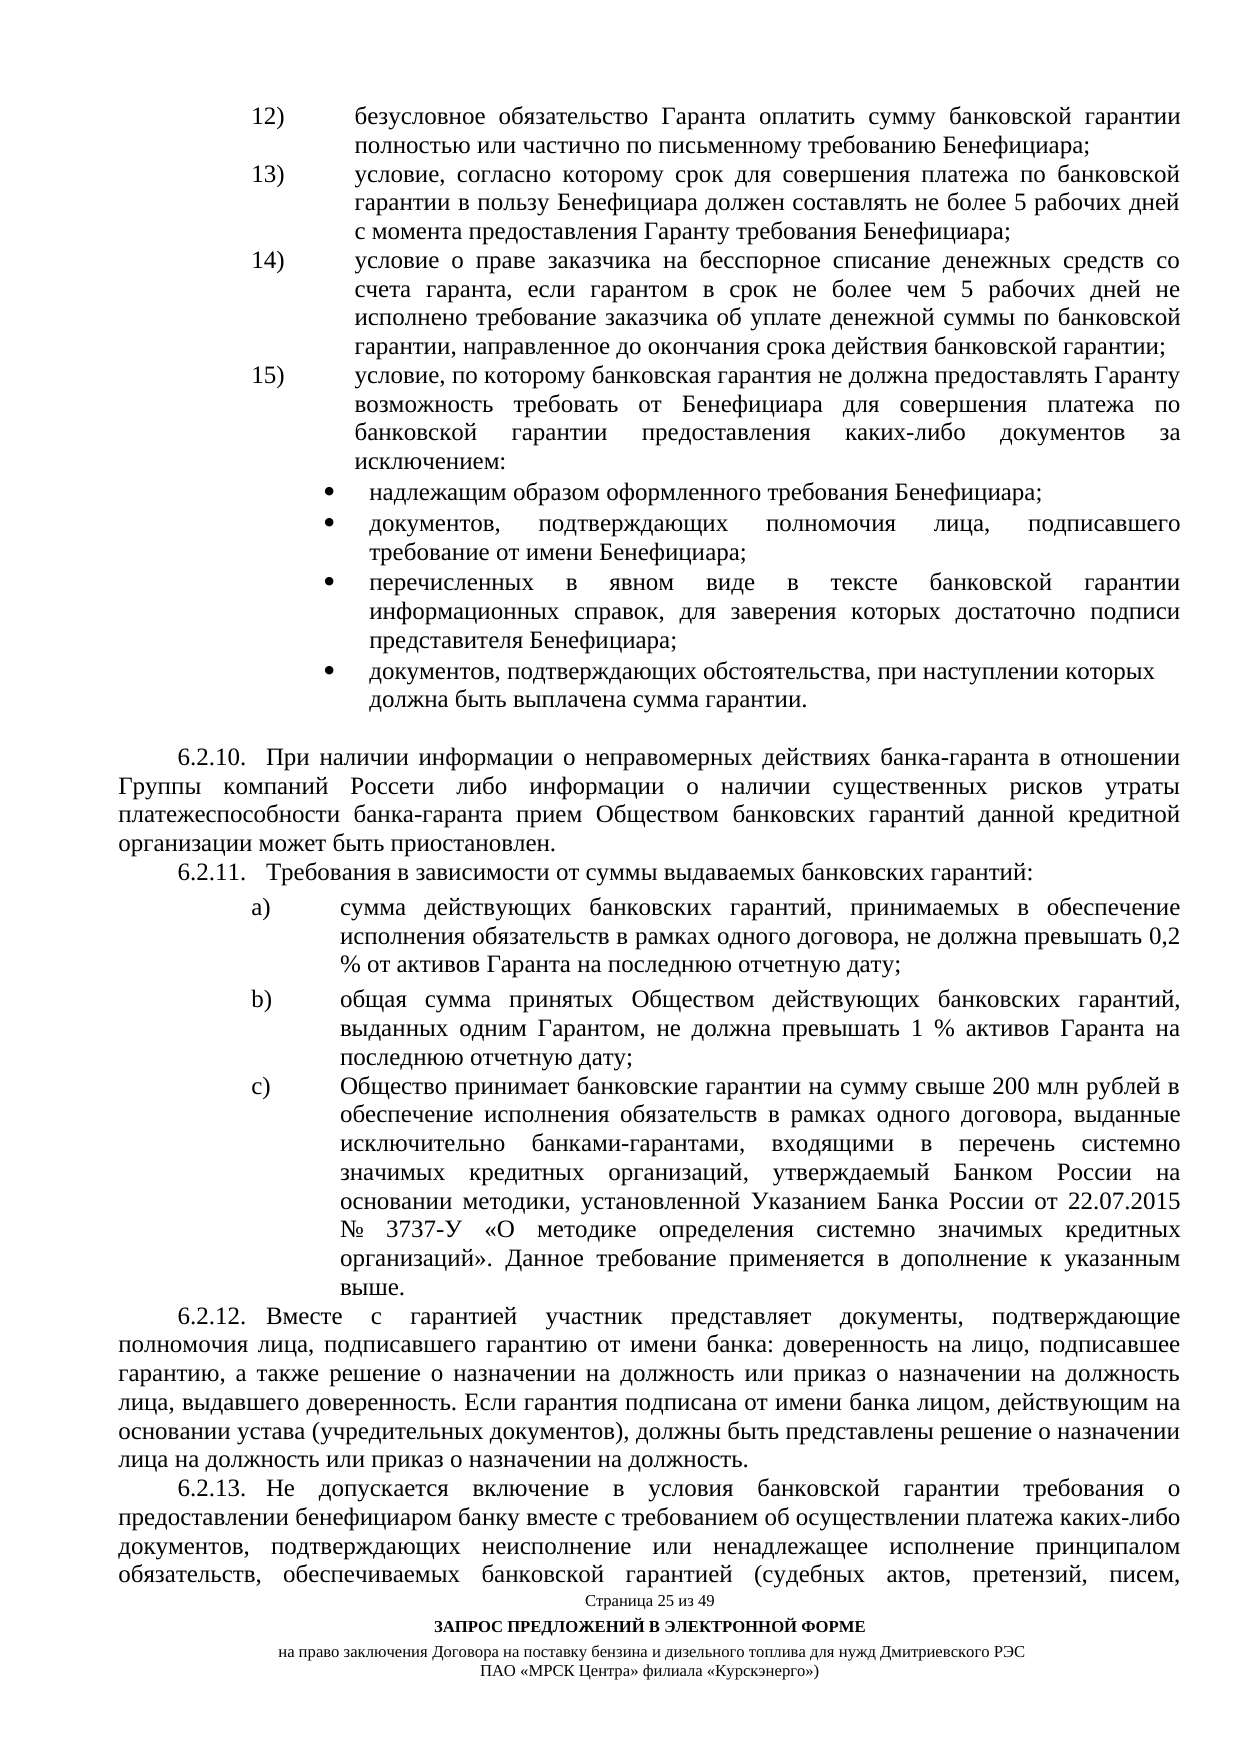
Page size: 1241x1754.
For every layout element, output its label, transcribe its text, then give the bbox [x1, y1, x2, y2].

list Общество принимает банковские гарантии на сумму свыше 200 млн рублей в обеспечение исполнения обязательств в рамках одного договора, выданные исключительно банками-гарантами, входящими в перечень системно значимых кредитных организаций, утверждаемый Банком России на основании методики, установленной Указанием Банка России от 22.07.2015 № 3737-У «О методике определения системно значимых кредитных организаций». Данное требование применяется в дополнение к указанным выше. [251, 1071, 1181, 1301]
list общая сумма принятых Обществом действующих банковских гарантий, выданных одним Гарантом, не должна превышать 1 % активов Гаранта на последнюю отчетную дату; [251, 984, 1181, 1071]
list безусловное обязательство Гаранта оплатить сумму банковской гарантии полностью или частично по письменному требованию Бенефициара; [251, 101, 1181, 159]
list надлежащим образом оформленного требования Бенефициара; [325, 477, 1181, 506]
list документов, подтверждающих полномочия лица, подписавшего требование от имени Бенефициара; [325, 508, 1181, 565]
list условие, согласно которому срок для совершения платежа по банковской гарантии в пользу Бенефициара должен составлять не более 5 рабочих дней с момента предоставления Гаранту требования Бенефициара; [251, 159, 1181, 245]
list условие о праве заказчика на бесспорное списание денежных средств со счета гаранта, если гарантом в срок не более чем 5 рабочих дней не исполнено требование заказчика об уплате денежной суммы по банковской гарантии, направленное до окончания срока действия банковской гарантии; [251, 245, 1181, 360]
subtitle Требования в зависимости от суммы выдаваемых банковских гарантий: [118, 857, 1181, 886]
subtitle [118, 1473, 1181, 1588]
list документов, подтверждающих обстоятельства, при наступлении которых должна быть выплачена сумма гарантии. [325, 656, 1181, 713]
list условие, по которому банковская гарантия не должна предоставлять Гаранту возможность требовать от Бенефициара для совершения платежа по банковской гарантии предоставления каких-либо документов за исключением: [251, 360, 1181, 475]
list сумма действующих банковских гарантий, принимаемых в обеспечение исполнения обязательств в рамках одного договора, не должна превышать 0,2 % от активов Гаранта на последнюю отчетную дату; [251, 892, 1181, 978]
list перечисленных в явном виде в тексте банковской гарантии информационных справок, для заверения которых достаточно подписи представителя Бенефициара; [325, 567, 1181, 654]
subtitle Вместе с гарантией участник представляет документы, подтверждающие полномочия лица, подписавшего гарантию от имени банка: доверенность на лицо, подписавшее гарантию, а также решение о назначении на должность или приказ о назначении на должность лица, выдавшего доверенность. Если гарантия подписана от имени банка лицом, действующим на основании устава (учредительных документов), должны быть представлены решение о назначении лица на должность или приказ о назначении на должность. [118, 1301, 1181, 1473]
subtitle При наличии информации о неправомерных действиях банка-гаранта в отношении Группы компаний Россети либо информации о наличии существенных рисков утраты платежеспособности банка-гаранта прием Обществом банковских гарантий данной кредитной организации может быть приостановлен. [118, 742, 1181, 857]
